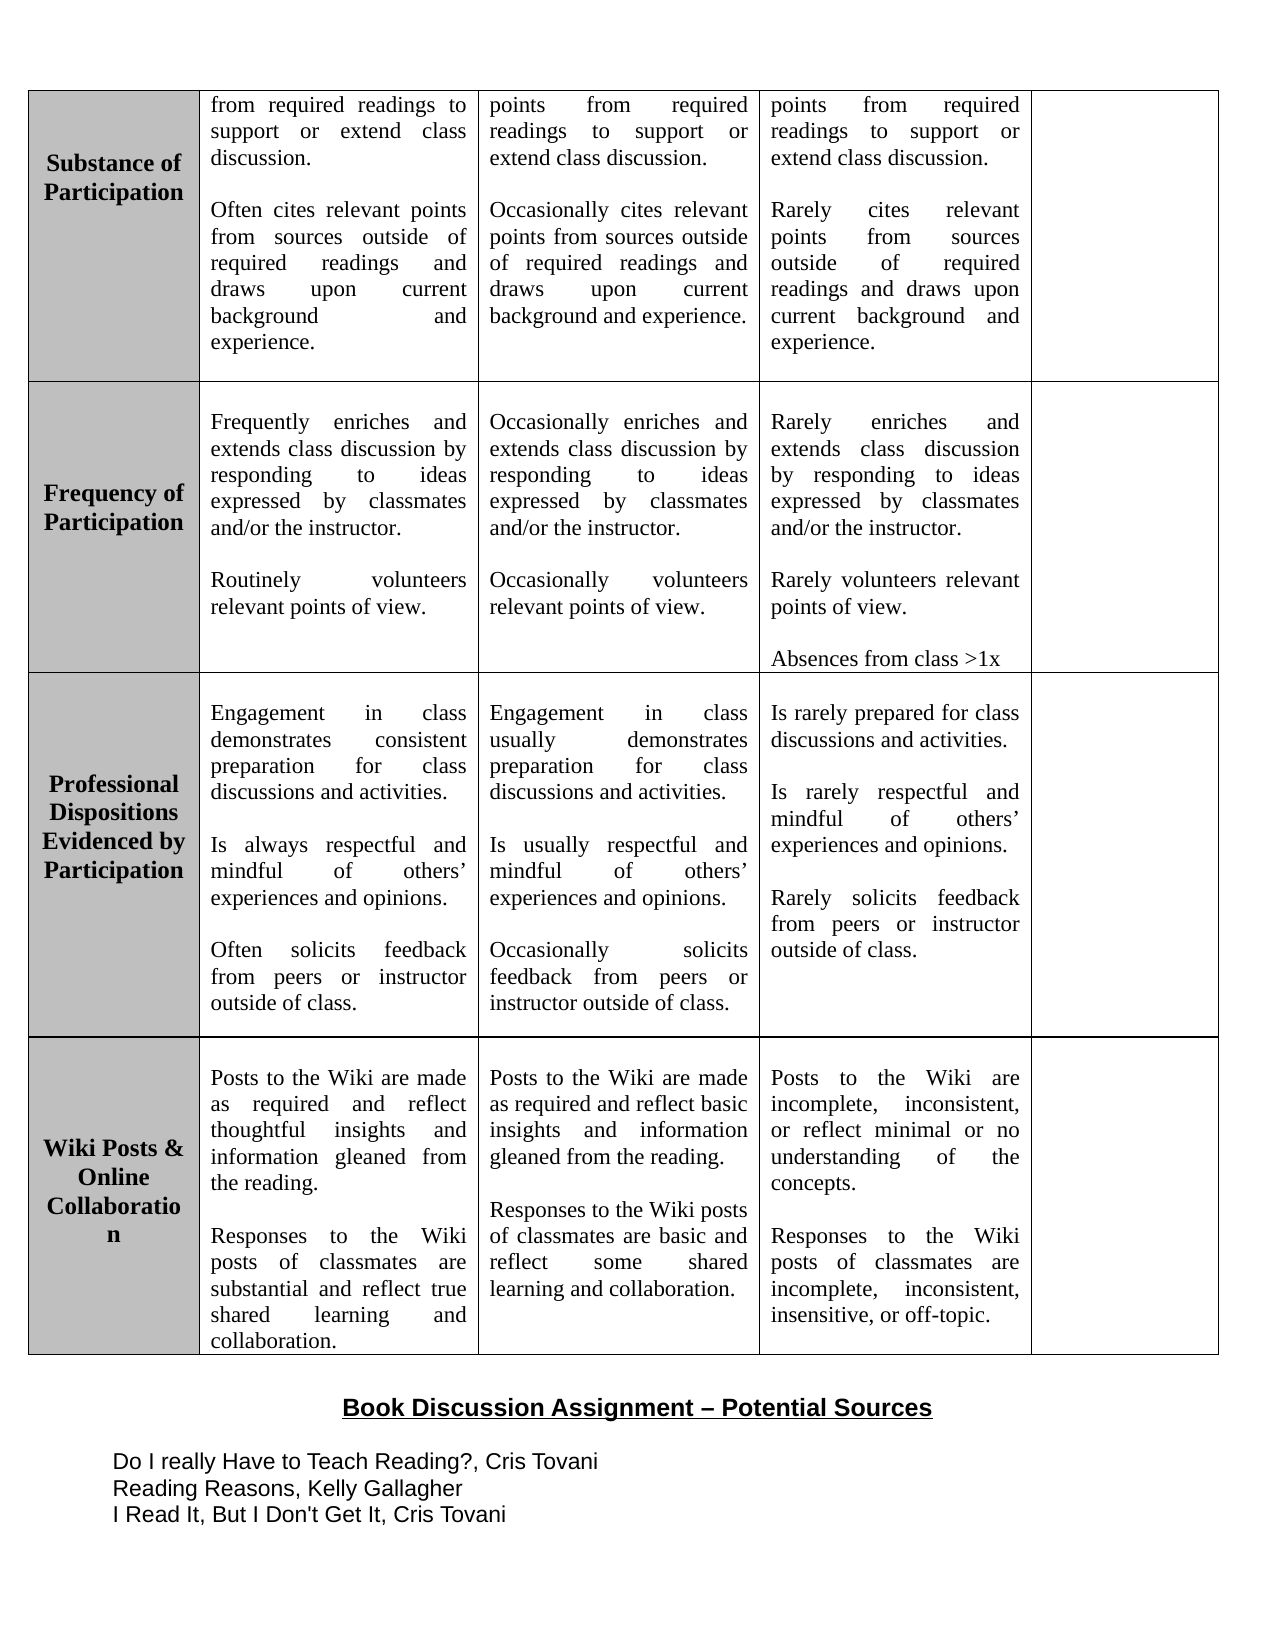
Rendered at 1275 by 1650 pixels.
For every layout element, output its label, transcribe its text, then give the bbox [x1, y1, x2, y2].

text Do I really Have to Teach Reading?, Cris Tovani [112, 1448, 1162, 1474]
text Book Discussion Assignment – Potential Sources [112, 1393, 1162, 1422]
table_cell [1032, 673, 1218, 1036]
table_cell Is rarely prepared for class discussions and activities. Is rarely respectful and mindful of others’ experiences and opinions. Rarely solicits feedback from peers or instructor outside of class. [760, 673, 1031, 1036]
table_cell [200, 91, 478, 381]
table_cell Engagement in class demonstrates consistent preparation for class discussions and activities. Is always respectful and mindful of others’ experiences and opinions. Often solicits feedback from peers or instructor outside of class. [200, 673, 478, 1036]
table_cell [479, 91, 759, 381]
table_cell Posts to the Wiki are incomplete, inconsistent, or reflect minimal or no understanding of the concepts. Responses to the Wiki posts of classmates are incomplete, inconsistent, insensitive, or off-topic. [760, 1038, 1031, 1354]
text Reading Reasons, Kelly Gallagher [112, 1474, 1162, 1501]
table_cell Frequency of Participation [29, 382, 199, 672]
table_cell Rarely enriches and extends class discussion by responding to ideas expressed by classmates and/or the instructor. Rarely volunteers relevant points of view. Absences from class >1x [760, 382, 1031, 672]
table_cell [1032, 91, 1218, 381]
table_cell Wiki Posts & Online Collaboration [29, 1038, 199, 1354]
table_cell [29, 91, 199, 381]
table_cell [1032, 382, 1218, 672]
table_cell Posts to the Wiki are made as required and reflect thoughtful insights and information gleaned from the reading. Responses to the Wiki posts of classmates are substantial and reflect true shared learning and collaboration. [200, 1038, 478, 1354]
table_cell Engagement in class usually demonstrates preparation for class discussions and activities. Is usually respectful and mindful of others’ experiences and opinions. Occasionally solicits feedback from peers or instructor outside of class. [479, 673, 759, 1036]
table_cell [760, 91, 1031, 381]
table_cell Posts to the Wiki are made as required and reflect basic insights and information gleaned from the reading. Responses to the Wiki posts of classmates are basic and reflect some shared learning and collaboration. [479, 1038, 759, 1354]
text I Read It, But I Don't Get It, Cris Tovani [112, 1501, 1162, 1527]
table_cell Occasionally enriches and extends class discussion by responding to ideas expressed by classmates and/or the instructor. Occasionally volunteers relevant points of view. [479, 382, 759, 672]
table_cell Frequently enriches and extends class discussion by responding to ideas expressed by classmates and/or the instructor. Routinely volunteers relevant points of view. [200, 382, 478, 672]
table_cell [1032, 1038, 1218, 1354]
table_cell Professional Dispositions Evidenced by Participation [29, 673, 199, 1036]
